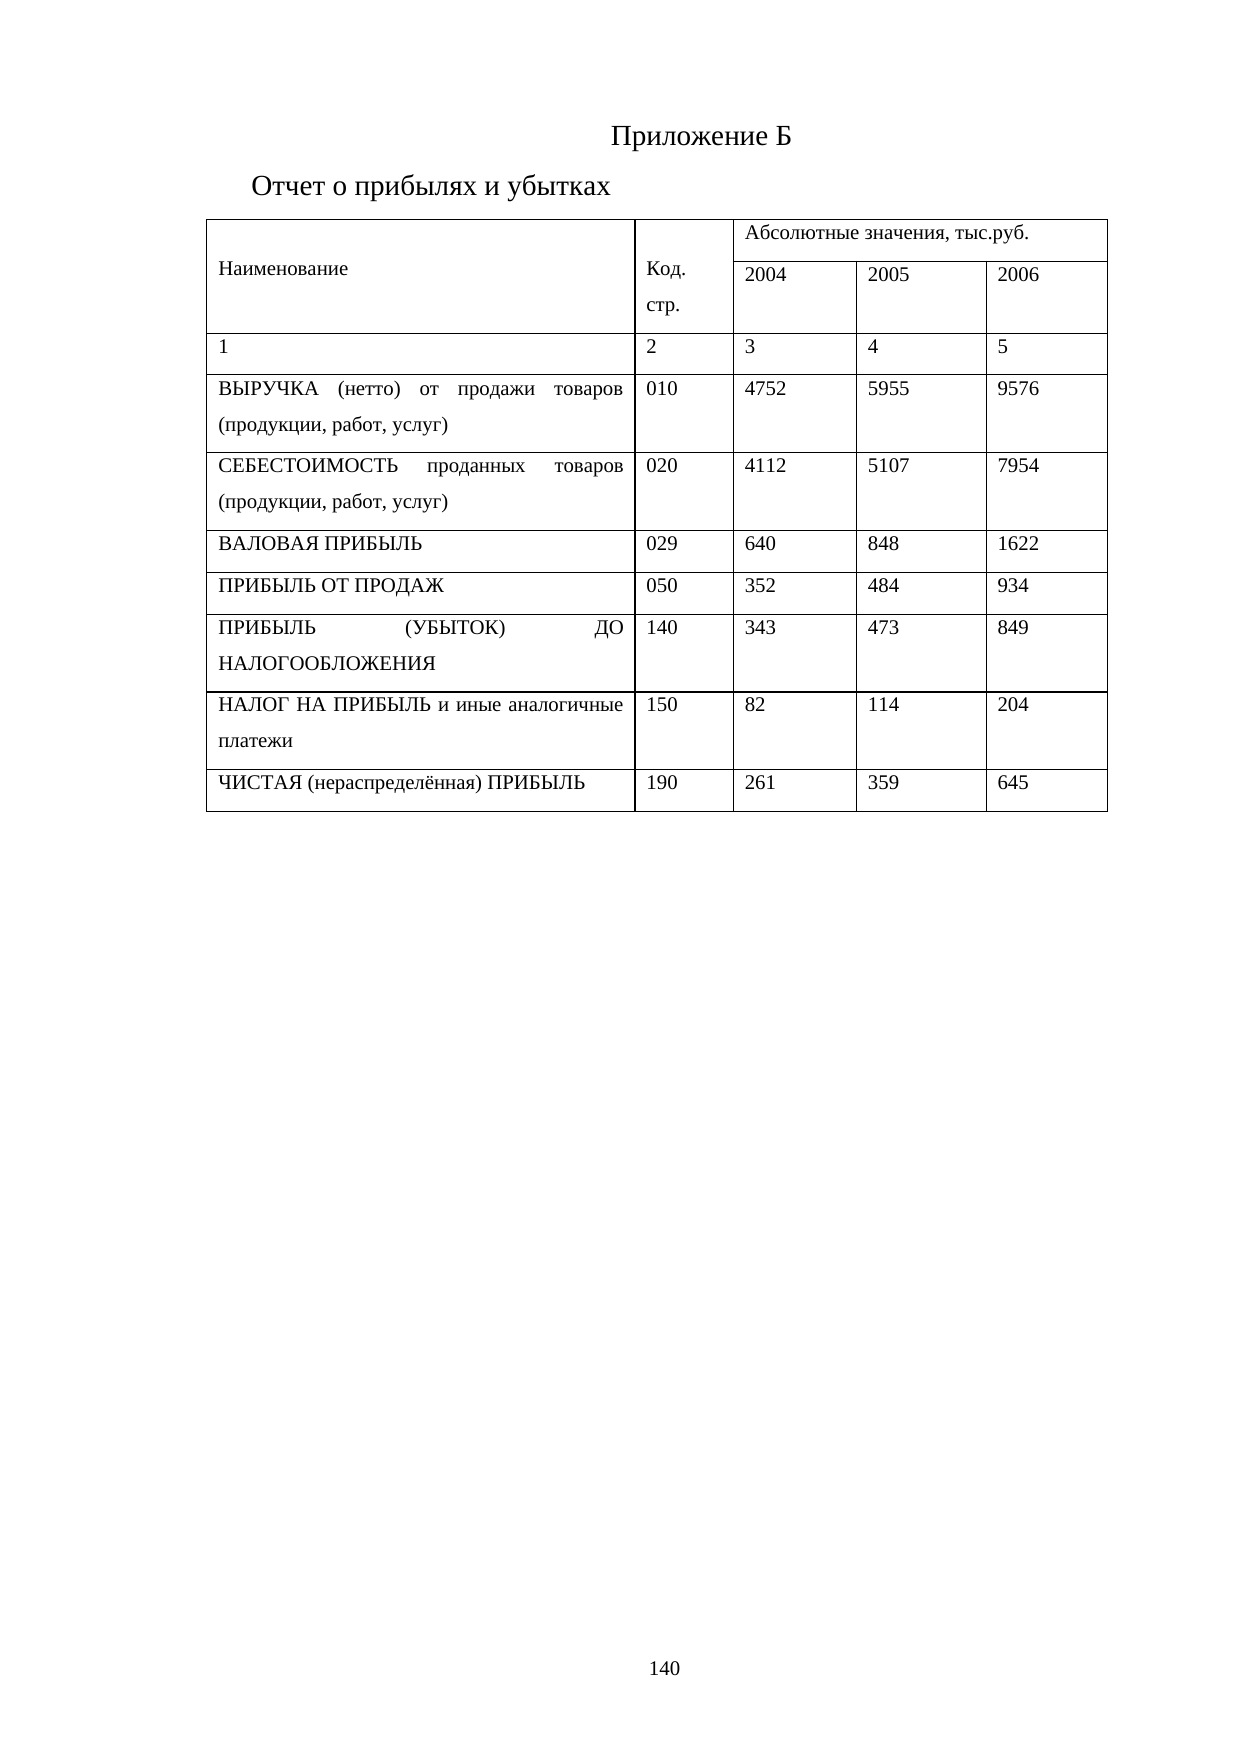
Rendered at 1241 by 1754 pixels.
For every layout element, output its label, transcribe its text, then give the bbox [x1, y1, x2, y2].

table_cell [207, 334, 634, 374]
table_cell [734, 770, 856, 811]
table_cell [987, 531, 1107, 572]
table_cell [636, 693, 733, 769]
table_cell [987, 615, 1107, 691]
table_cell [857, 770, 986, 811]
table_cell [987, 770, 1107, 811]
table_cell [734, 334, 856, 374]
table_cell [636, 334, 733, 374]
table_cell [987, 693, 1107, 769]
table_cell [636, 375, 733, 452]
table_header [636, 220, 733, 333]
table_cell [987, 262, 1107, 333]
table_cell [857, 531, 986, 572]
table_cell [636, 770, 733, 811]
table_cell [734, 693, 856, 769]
text Отчет о прибылях и убытках [177, 168, 1152, 202]
text Приложение Б [177, 118, 1152, 152]
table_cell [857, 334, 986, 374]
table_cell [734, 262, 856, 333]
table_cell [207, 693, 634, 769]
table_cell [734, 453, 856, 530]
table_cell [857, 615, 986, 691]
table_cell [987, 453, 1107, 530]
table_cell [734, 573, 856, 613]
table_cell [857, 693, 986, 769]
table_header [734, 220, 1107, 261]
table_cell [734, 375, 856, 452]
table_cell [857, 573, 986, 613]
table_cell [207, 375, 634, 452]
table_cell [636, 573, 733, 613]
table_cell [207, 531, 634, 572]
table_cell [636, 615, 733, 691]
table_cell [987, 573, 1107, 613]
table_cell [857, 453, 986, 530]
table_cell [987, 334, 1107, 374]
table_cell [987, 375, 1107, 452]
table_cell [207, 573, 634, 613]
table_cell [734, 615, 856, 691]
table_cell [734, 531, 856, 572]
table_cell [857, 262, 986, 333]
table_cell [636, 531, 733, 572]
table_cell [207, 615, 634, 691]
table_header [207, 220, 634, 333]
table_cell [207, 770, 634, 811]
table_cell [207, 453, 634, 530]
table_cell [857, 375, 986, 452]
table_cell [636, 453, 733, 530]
